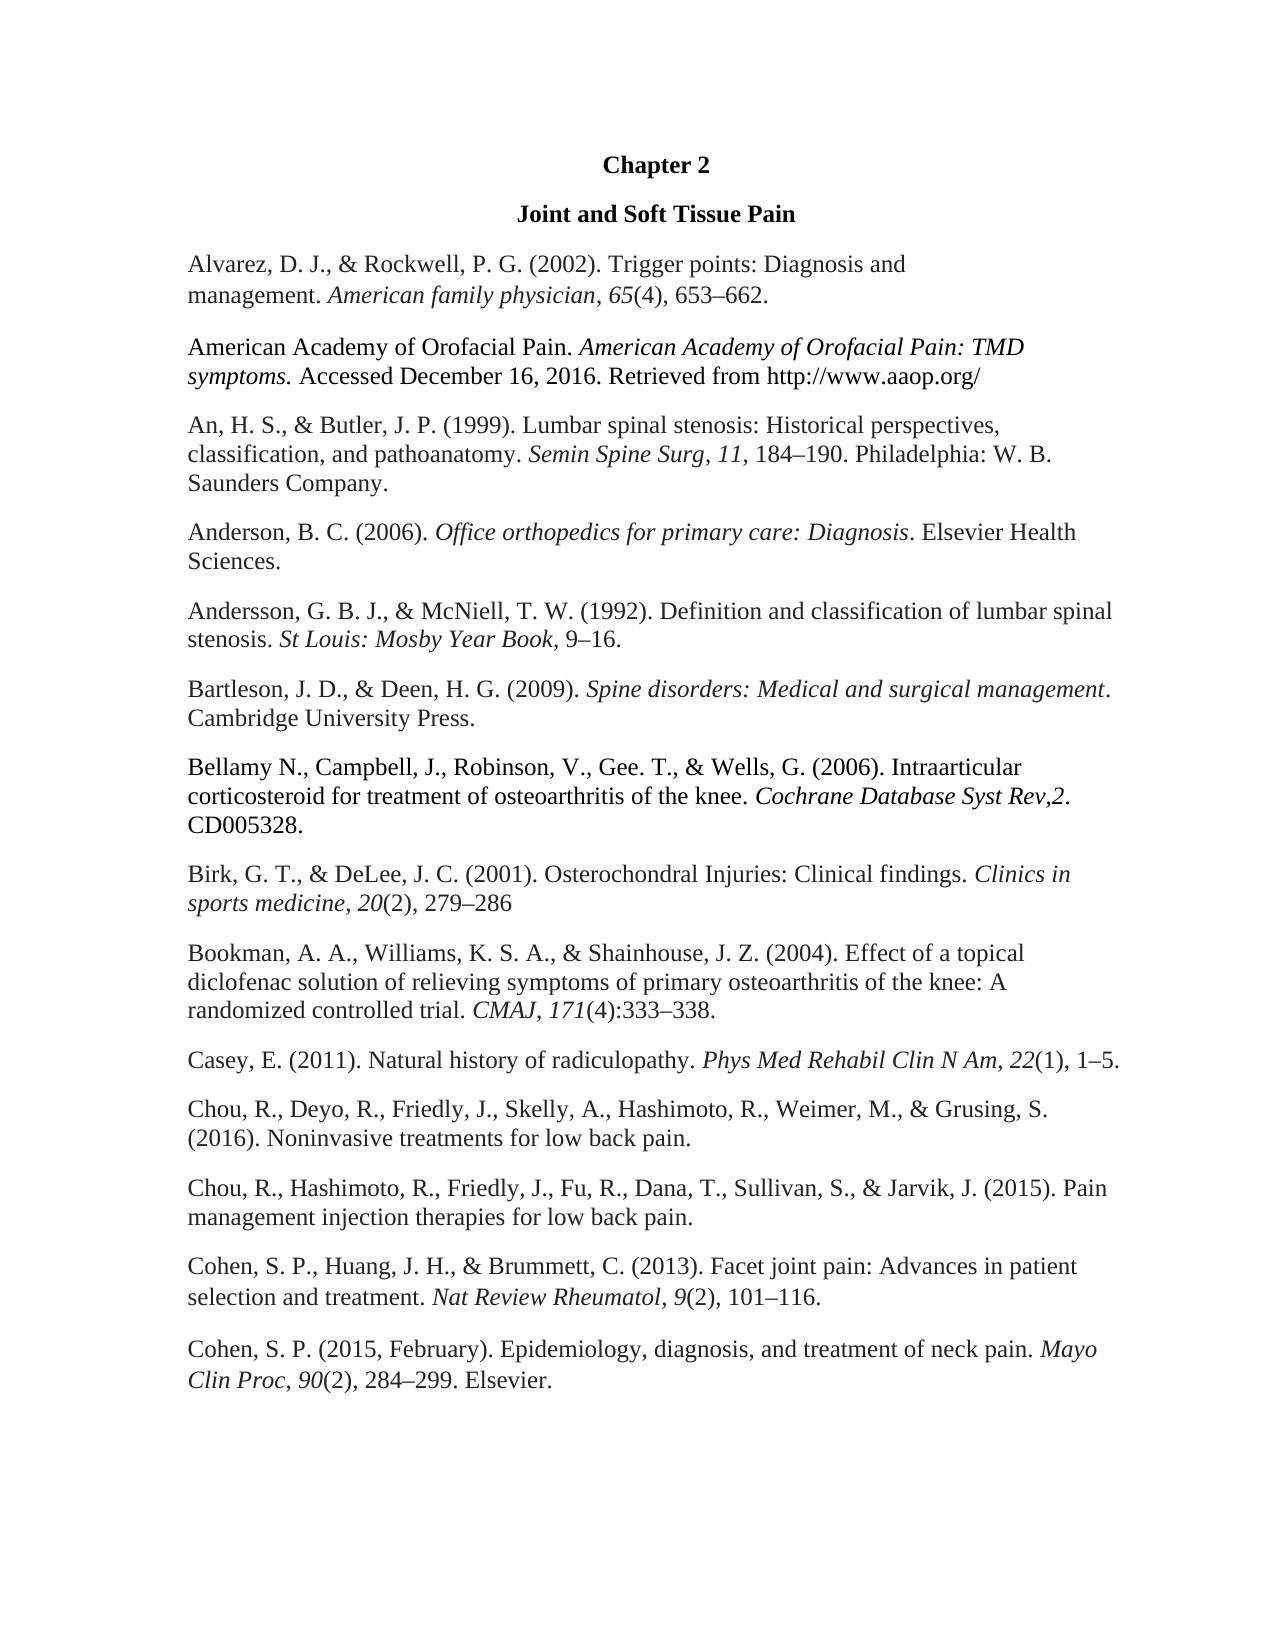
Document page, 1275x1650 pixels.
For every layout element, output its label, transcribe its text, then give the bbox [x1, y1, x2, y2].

text American Academy of Orofacial Pain. American Academy of Orofacial Pain: TMD symptoms. Accessed December 16, 2016. Retrieved from http://www.aaop.org/ [187, 332, 1125, 389]
text Anderson, B. C. (2006). Office orthopedics for primary care: Diagnosis. Elsevier Health Sciences. [187, 517, 1125, 575]
text Bellamy N., Campbell, J., Robinson, V., Gee. T., & Wells, G. (2006). Intraarticular corticosteroid for treatment of osteoarthritis of the knee. Cochrane Database Syst Rev,2. CD005328. [187, 752, 1125, 839]
text Chapter 2 [187, 150, 1125, 179]
text Alvarez, D. J., & Rockwell, P. G. (2002). Trigger points: Diagnosis and management. American family physician, 65(4), 653–662. [187, 249, 1125, 309]
text An, H. S., & Butler, J. P. (1999). Lumbar spinal stenosis: Historical perspectives, classification, and pathoanatomy. Semin Spine Surg, 11, 184–190. Philadelphia: W. B. Saunders Company. [389, 410, 1125, 497]
text Birk, G. T., & DeLee, J. C. (2001). Osterochondral Injuries: Clinical findings. Clinics in sports medicine, 20(2), 279–286 [187, 859, 1125, 917]
text Chou, R., Deyo, R., Friedly, J., Skelly, A., Hashimoto, R., Weimer, M., & Grusing, S. (2016). Noninvasive treatments for low back pain. [187, 1094, 1125, 1152]
text Bookman, A. A., Williams, K. S. A., & Shainhouse, J. Z. (2004). Effect of a topical diclofenac solution of relieving symptoms of primary osteoarthritis of the knee: A randomized controlled trial. CMAJ, 171(4):333–338. [716, 938, 1125, 1024]
text Bartleson, J. D., & Deen, H. G. (2009). Spine disorders: Medical and surgical management. Cambridge University Press. [476, 674, 1125, 732]
text Cohen, S. P., Huang, J. H., & Brummett, C. (2013). Facet joint pain: Advances in patient selection and treatment. Nat Review Rheumatol, 9(2), 101–116. [187, 1251, 1125, 1311]
text Joint and Soft Tissue Pain [187, 199, 1125, 228]
text Cohen, S. P. (2015, February). Epidemiology, diagnosis, and treatment of neck pain. Mayo Clin Proc, 90(2), 284–299. Elsevier. [187, 1334, 1125, 1394]
text Andersson, G. B. J., & McNiell, T. W. (1992). Definition and classification of lumbar spinal stenosis. St Louis: Mosby Year Book, 9–16. [187, 596, 1125, 653]
text Chou, R., Hashimoto, R., Friedly, J., Fu, R., Dana, T., Sullivan, S., & Jarvik, J. (2015). Pain management injection therapies for low back pain. [693, 1173, 1125, 1230]
